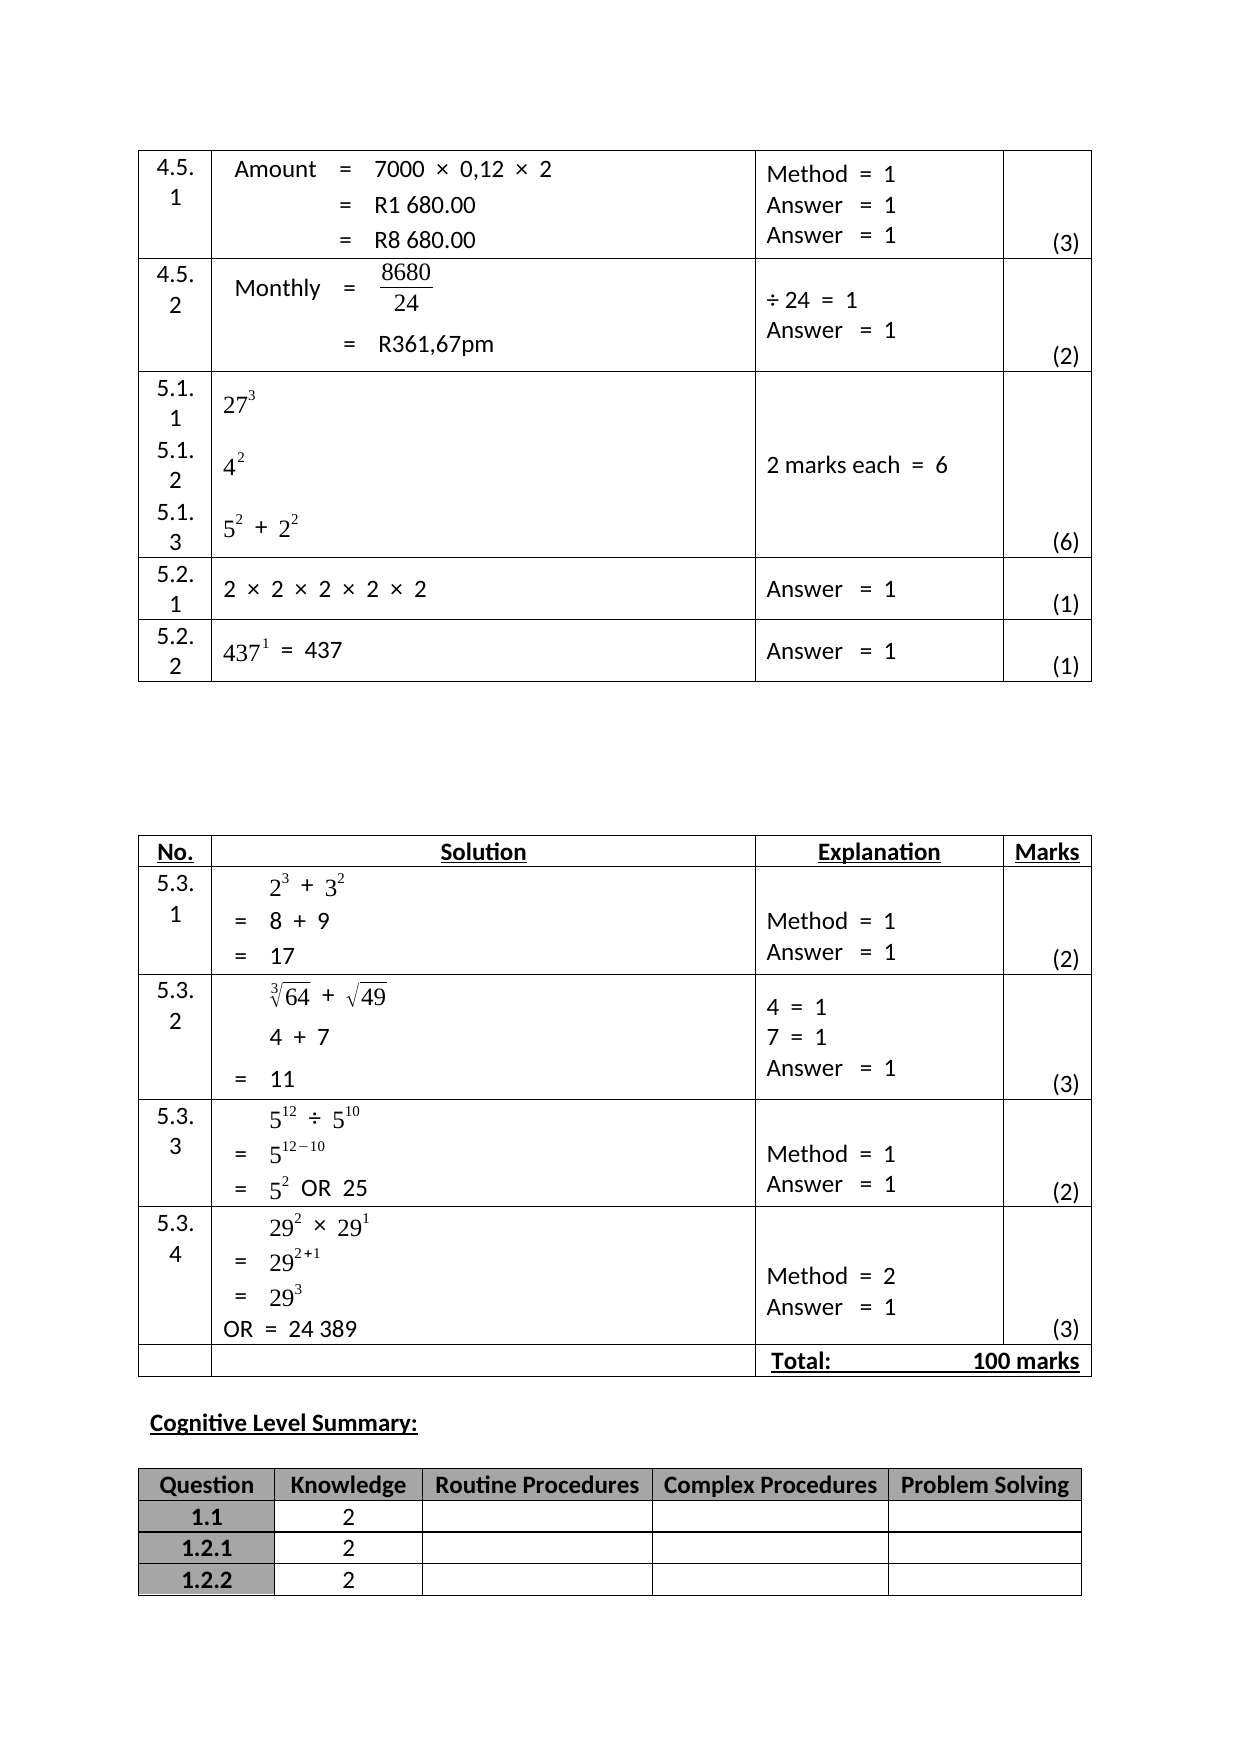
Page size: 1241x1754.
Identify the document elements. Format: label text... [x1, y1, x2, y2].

table_header Knowledge [275, 1469, 422, 1500]
table_cell 5.1.2 [139, 433, 211, 495]
table_cell (3) [1004, 151, 1091, 257]
table_cell 5.3.1 [139, 867, 211, 974]
table_cell (3) [1004, 1207, 1091, 1344]
table_cell 4.5.2 [139, 259, 211, 371]
table_cell 1.2.1 [139, 1533, 274, 1563]
table_header Problem Solving [889, 1469, 1081, 1500]
table_cell [212, 433, 755, 495]
table_cell ÷ 24 = 1 Answer = 1 [756, 259, 1003, 371]
table_cell [139, 1345, 211, 1376]
table_cell 4.5.1 [139, 151, 211, 257]
table_cell [889, 1564, 1081, 1594]
table_cell [423, 1564, 652, 1594]
table_header Question [139, 1469, 274, 1500]
table_cell (3) [1004, 975, 1091, 1099]
table_cell 4 = 1 7 = 1 Answer = 1 [756, 975, 1003, 1099]
table_cell (1) [1004, 620, 1091, 681]
table_cell [212, 1345, 755, 1376]
table_cell 5.1.3 [139, 495, 211, 557]
table_cell (6) [1004, 372, 1091, 557]
table_cell (2) [1004, 867, 1091, 974]
table_header Routine Procedures [423, 1469, 652, 1500]
table_cell 2 [275, 1501, 422, 1531]
table_cell Method = 1 Answer = 1 Answer = 1 [756, 151, 1003, 257]
table_header Marks [1004, 836, 1091, 866]
table_cell Total: 100 marks [756, 1345, 1091, 1376]
table_cell 5.3.4 [139, 1207, 211, 1344]
table_cell 2 × 2 × 2 × 2 × 2 [212, 558, 755, 619]
table_cell 2 [275, 1533, 422, 1563]
table_cell [212, 867, 755, 974]
text Cognitive Level Summary: [150, 1407, 1090, 1438]
table_cell [653, 1564, 888, 1594]
table_header Explanation [756, 836, 1003, 866]
table_cell + [212, 495, 755, 557]
table_cell Answer = 1 [756, 620, 1003, 681]
table_cell 5.1.1 [139, 372, 211, 433]
table_cell Answer = 1 [756, 558, 1003, 619]
table_cell Method = 1 Answer = 1 [756, 1100, 1003, 1206]
table_cell 2 [275, 1564, 422, 1594]
table_cell 5.2.1 [139, 558, 211, 619]
table_cell [212, 372, 755, 433]
table_cell 1.1 [139, 1501, 274, 1531]
table_cell [423, 1533, 652, 1563]
table_cell [212, 1100, 755, 1206]
table_cell (2) [1004, 1100, 1091, 1206]
table_cell [653, 1533, 888, 1563]
table_cell Method = 1 Answer = 1 [756, 867, 1003, 974]
table_cell [212, 259, 755, 371]
table_cell 5.3.2 [139, 975, 211, 1099]
table_cell 5.3.3 [139, 1100, 211, 1206]
table_cell 1.2.2 [139, 1564, 274, 1594]
table_cell [889, 1501, 1081, 1531]
table_cell [653, 1501, 888, 1531]
table_header Solution [212, 836, 755, 866]
table_cell (1) [1004, 558, 1091, 619]
table_cell [889, 1533, 1081, 1563]
table_cell 5.2.2 [139, 620, 211, 681]
table_header Complex Procedures [653, 1469, 888, 1500]
table_cell 2 marks each = 6 [756, 372, 1003, 557]
table_cell (2) [1004, 259, 1091, 371]
table_cell Method = 2 Answer = 1 [756, 1207, 1003, 1344]
table_cell [212, 151, 755, 257]
table_cell OR = 24 389 [212, 1207, 755, 1344]
table_cell [212, 975, 755, 1099]
table_header No. [139, 836, 211, 866]
table_cell = 437 [212, 620, 755, 681]
table_cell [423, 1501, 652, 1531]
